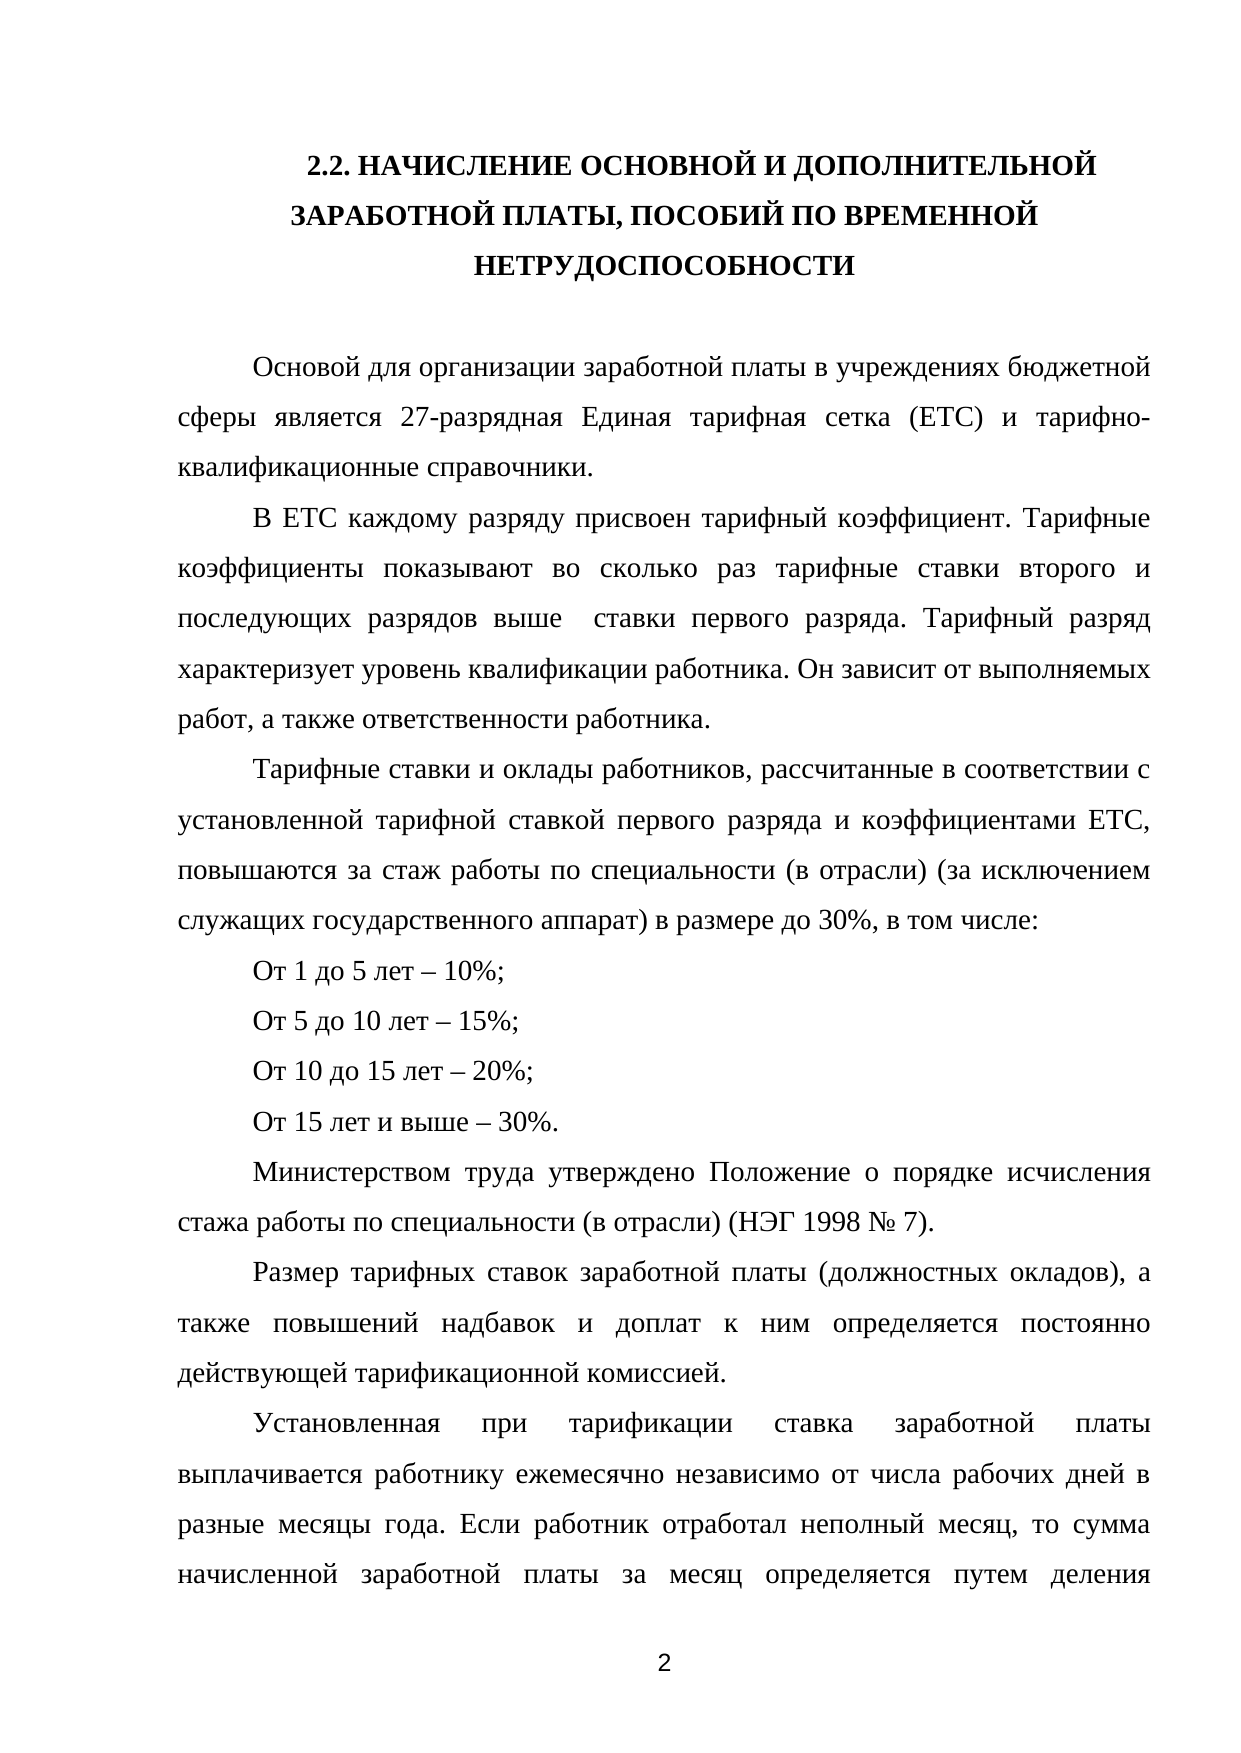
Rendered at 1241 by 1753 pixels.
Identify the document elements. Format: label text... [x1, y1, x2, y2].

text Тарифные ставки и оклады работников, рассчитанные в соответствии с установленной тарифной ставкой первого разряда и коэффициентами ЕТС, повышаются за стаж работы по специальности (в отрасли) (за исключением служащих государственного аппарат) в размере до 30%, в том числе: [177, 751, 1152, 936]
text Министерством труда утверждено Положение о порядке исчисления стажа работы по специальности (в отрасли) (НЭГ 1998 № 7). [177, 1154, 1152, 1238]
text От 15 лет и выше – 30%. [177, 1104, 1152, 1137]
text В ЕТС каждому разряду присвоен тарифный коэффициент. Тарифные коэффициенты показывают во сколько раз тарифные ставки второго и последующих разрядов выше ставки первого разряда. Тарифный разряд характеризует уровень квалификации работника. Он зависит от выполняемых работ, а также ответственности работника. [177, 500, 1152, 735]
text 2.2. Начисление основной и дополнительной заработной платы, пособий по временной нетрудоспособности [177, 148, 1152, 282]
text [177, 1406, 1152, 1590]
text От 1 до 5 лет – 10%; [177, 953, 1152, 986]
text Размер тарифных ставок заработной платы (должностных окладов), а также повышений надбавок и доплат к ним определяется постоянно действующей тарификационной комиссией. [177, 1254, 1152, 1389]
text От 5 до 10 лет – 15%; [177, 1003, 1152, 1037]
text От 10 до 15 лет – 20%; [177, 1053, 1152, 1087]
text Основой для организации заработной платы в учреждениях бюджетной сферы является 27-разрядная Единая тарифная сетка (ЕТС) и тарифно-квалификационные справочники. [177, 349, 1152, 483]
